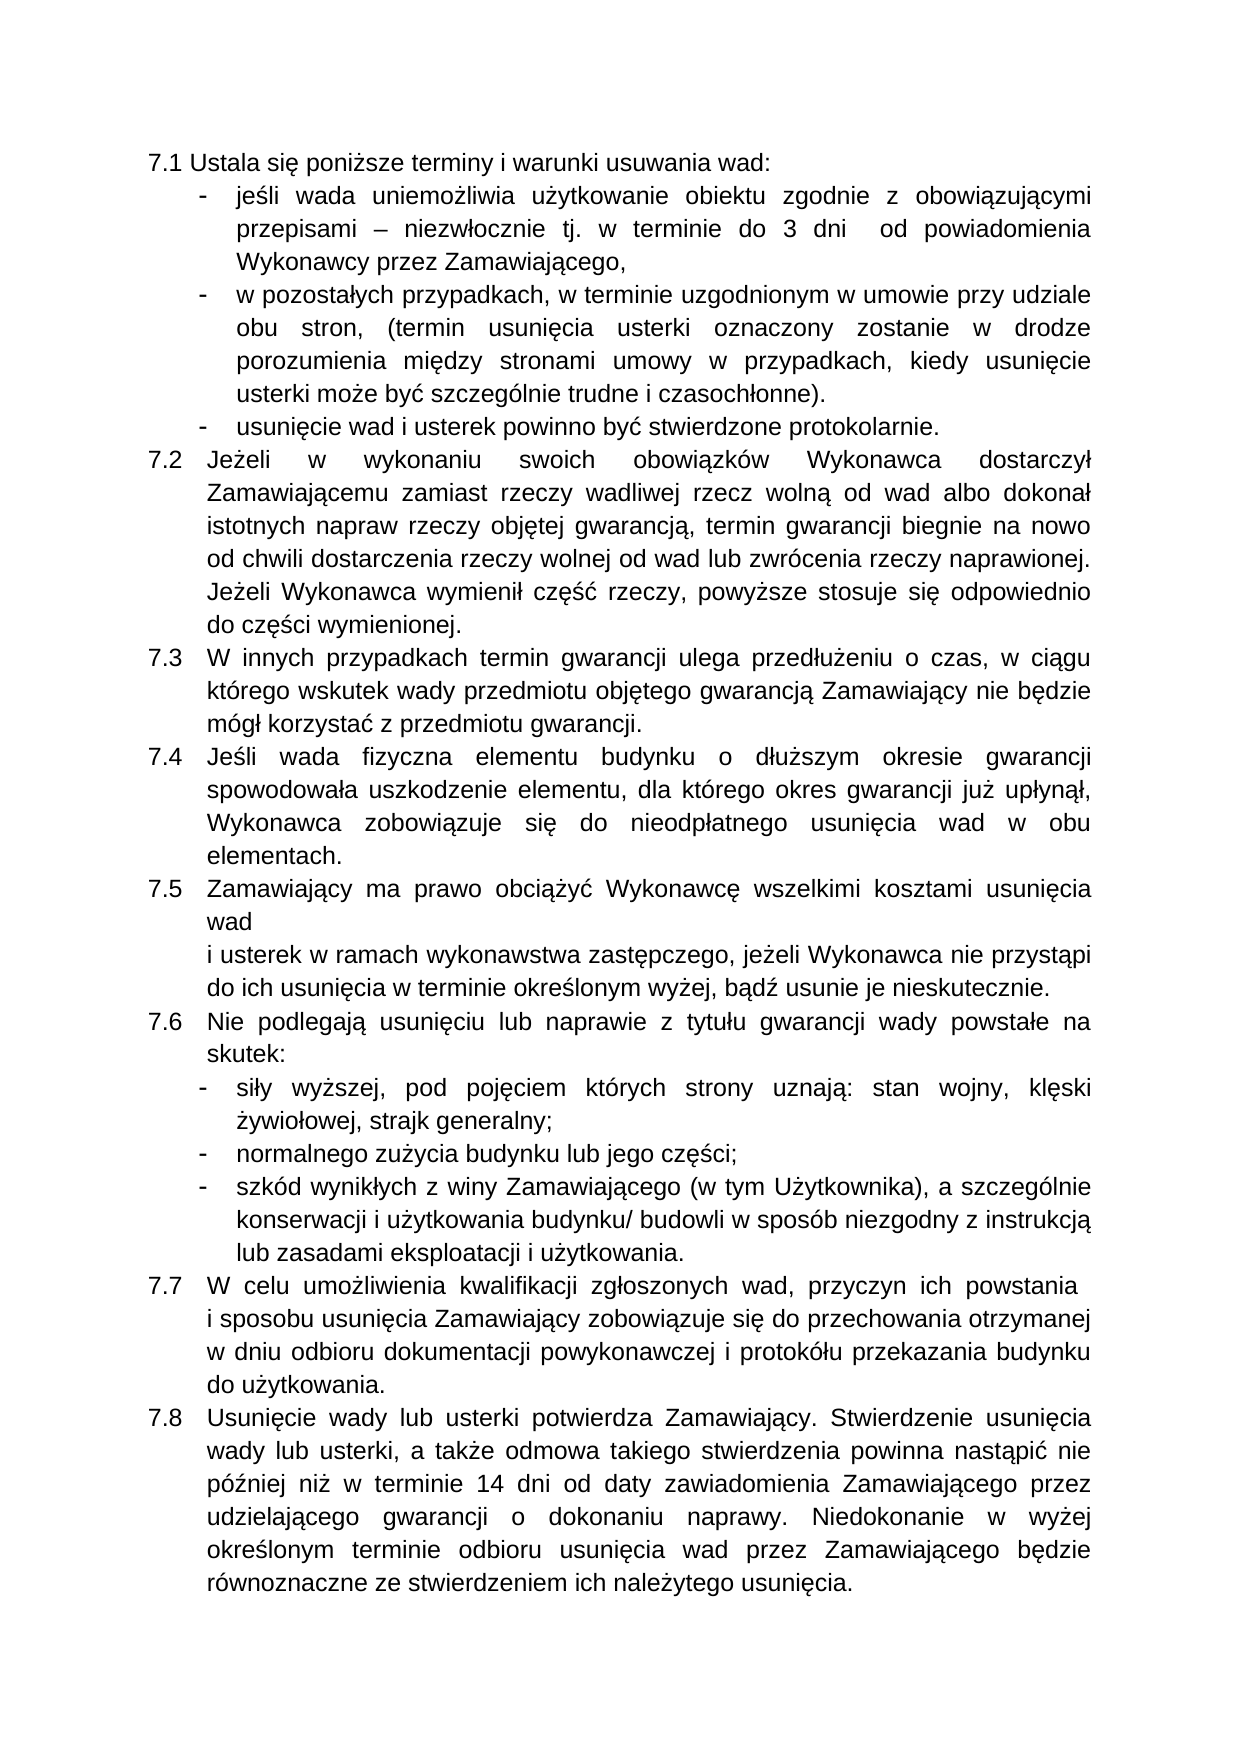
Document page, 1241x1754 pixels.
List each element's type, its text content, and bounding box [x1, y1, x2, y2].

list w pozostałych przypadkach, w terminie uzgodnionym w umowie przy udziale obu stron, (termin usunięcia usterki oznaczony zostanie w drodze porozumienia między stronami umowy w przypadkach, kiedy usunięcie usterki może być szczególnie trudne i czasochłonne). [199, 280, 1093, 408]
list usunięcie wad i usterek powinno być stwierdzone protokolarnie. [199, 412, 1093, 441]
text 7.4 Jeśli wada fizyczna elementu budynku o dłuższym okresie gwarancji spowodowała uszkodzenie elementu, dla którego okres gwarancji już upłynął, Wykonawca zobowiązuje się do nieodpłatnego usunięcia wad w obu elementach. [148, 742, 1093, 870]
text 7.1 Ustala się poniższe terminy i warunki usuwania wad: [148, 148, 1093, 176]
text 7.3 W innych przypadkach termin gwarancji ulega przedłużeniu o czas, w ciągu którego wskutek wady przedmiotu objętego gwarancją Zamawiający nie będzie mógł korzystać z przedmiotu gwarancji. [148, 643, 1093, 738]
text 7.8 Usunięcie wady lub usterki potwierdza Zamawiający. Stwierdzenie usunięcia wady lub usterki, a także odmowa takiego stwierdzenia powinna nastąpić nie później niż w terminie 14 dni od daty zawiadomienia Zamawiającego przez udzielającego gwarancji o dokonaniu naprawy. Niedokonanie w wyżej określonym terminie odbioru usunięcia wad przez Zamawiającego będzie równoznaczne ze stwierdzeniem ich należytego usunięcia. [148, 1403, 1093, 1597]
text 7.7 W celu umożliwienia kwalifikacji zgłoszonych wad, przyczyn ich powstania i sposobu usunięcia Zamawiający zobowiązuje się do przechowania otrzymanej w dniu odbioru dokumentacji powykonawczej i protokółu przekazania budynku do użytkowania. [148, 1271, 1093, 1399]
list jeśli wada uniemożliwia użytkowanie obiektu zgodnie z obowiązującymi przepisami – niezwłocznie tj. w terminie do 3 dni od powiadomienia Wykonawcy przez Zamawiającego, [199, 181, 1093, 276]
text 7.6 Nie podlegają usunięciu lub naprawie z tytułu gwarancji wady powstałe na skutek: [148, 1006, 1093, 1068]
list szkód wynikłych z winy Zamawiającego (w tym Użytkownika), a szczególnie konserwacji i użytkowania budynku/ budowli w sposób niezgodny z instrukcją lub zasadami eksploatacji i użytkowania. [199, 1172, 1093, 1267]
list normalnego zużycia budynku lub jego części; [199, 1139, 1093, 1167]
text 7.5 Zamawiający ma prawo obciążyć Wykonawcę wszelkimi kosztami usunięcia wad i usterek w ramach wykonawstwa zastępczego, jeżeli Wykonawca nie przystąpi do ich usunięcia w terminie określonym wyżej, bądź usunie je nieskutecznie. [148, 874, 1093, 1002]
text 7.2 Jeżeli w wykonaniu swoich obowiązków Wykonawca dostarczył Zamawiającemu zamiast rzeczy wadliwej rzecz wolną od wad albo dokonał istotnych napraw rzeczy objętej gwarancją, termin gwarancji biegnie na nowo od chwili dostarczenia rzeczy wolnej od wad lub zwrócenia rzeczy naprawionej. Jeżeli Wykonawca wymienił część rzeczy, powyższe stosuje się odpowiednio do części wymienionej. [148, 445, 1093, 639]
list siły wyższej, pod pojęciem których strony uznają: stan wojny, klęski żywiołowej, strajk generalny; [199, 1072, 1093, 1134]
